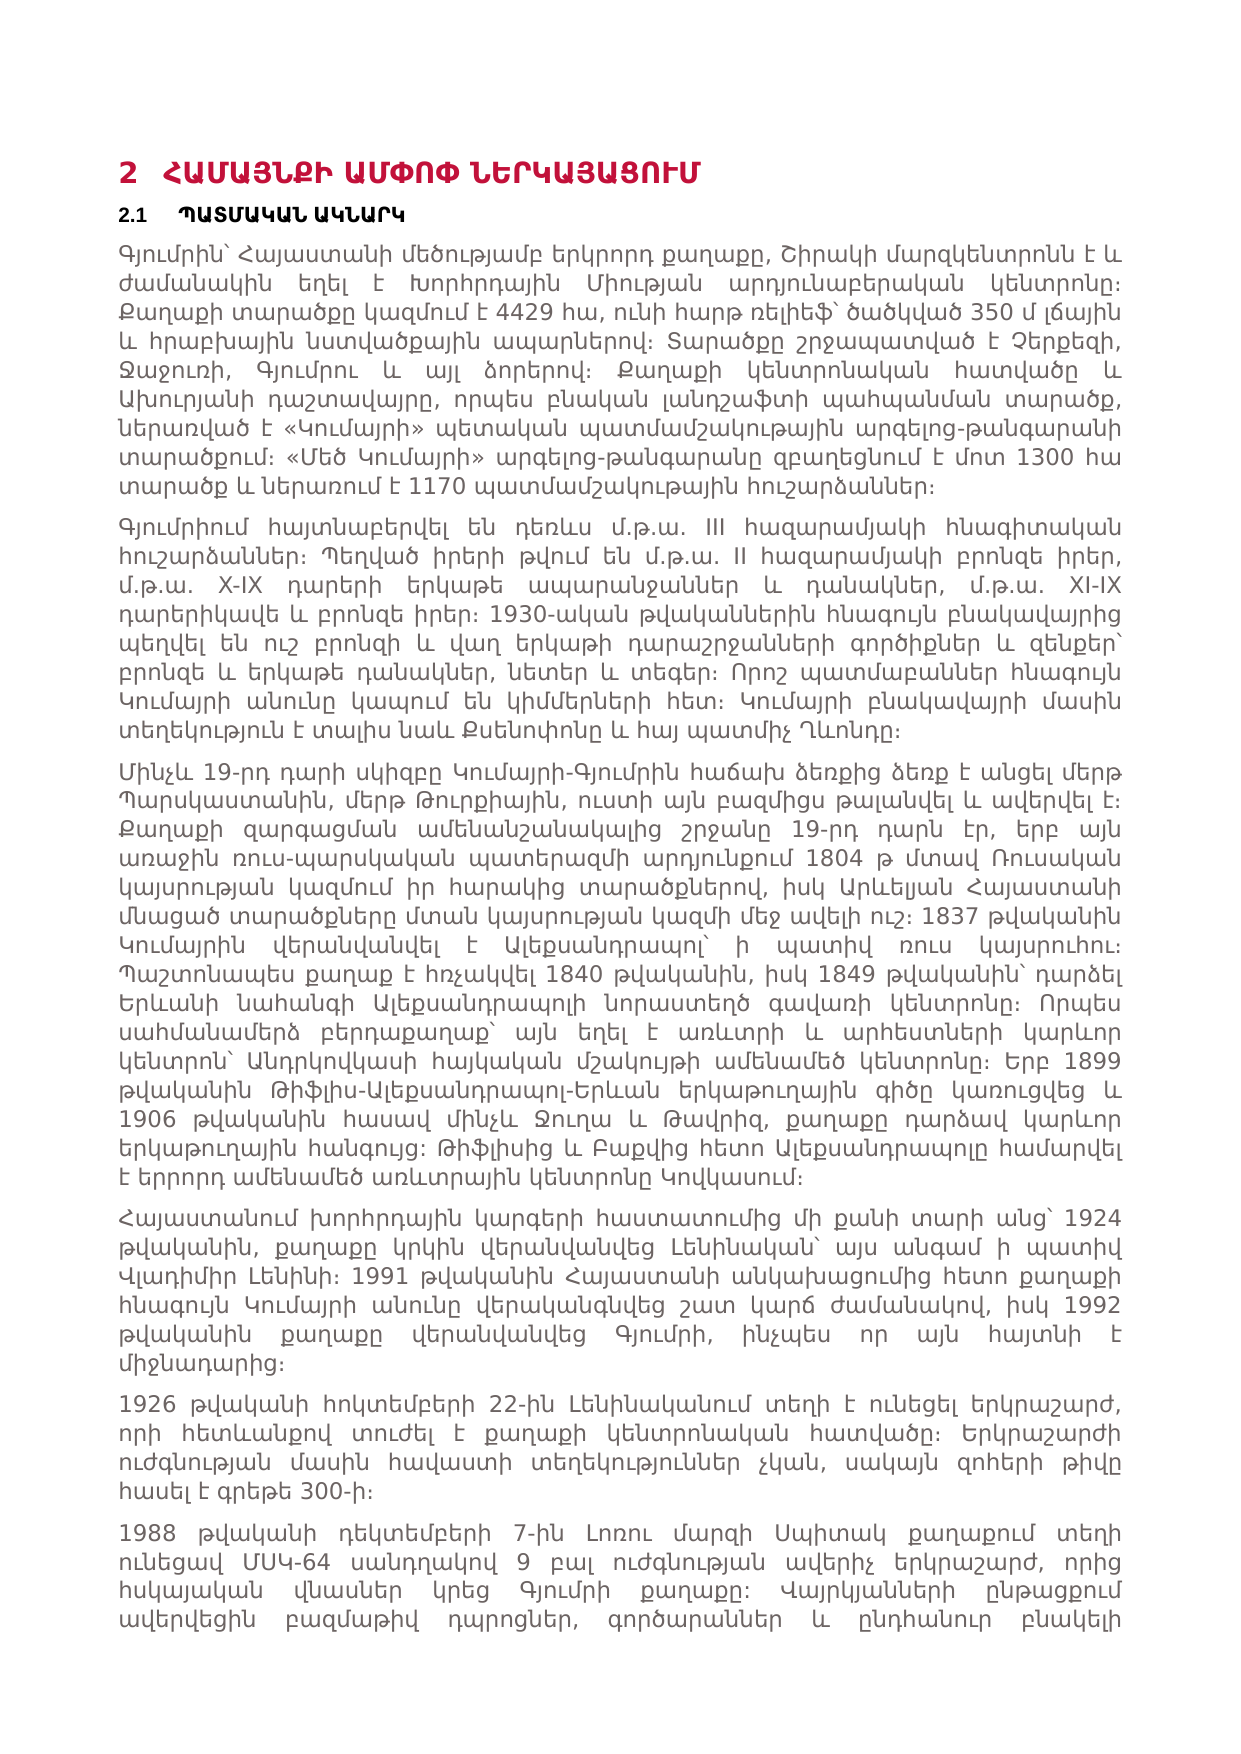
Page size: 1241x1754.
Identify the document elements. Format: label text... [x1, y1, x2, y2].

text 1926 թվականի հոկտեմբերի 22-ին Լենինականում տեղի է ունեցել երկրաշարժ, որի հետևանքով տուժել է քաղաքի կենտրոնական հատվածը։ Երկրաշարժի ուժգնության մասին հավաստի տեղեկություններ չկան, սակայն զոհերի թիվը հասել է գրեթե 300-ի։ [118, 1391, 1122, 1505]
subtitle ՊԱՏՄԱԿԱՆ ԱԿՆԱՐԿ [118, 202, 1122, 226]
subtitle ՀԱՄԱՅՆՔԻ ԱՄՓՈՓ ՆԵՐԿԱՅԱՑՈՒՄ [118, 156, 1122, 190]
text Մինչև 19-րդ դարի սկիզբը Կումայրի-Գյումրին հաճախ ձեռքից ձեռք է անցել մերթ Պարսկաստանին, մերթ Թուրքիային, ուստի այն բազմիցս թալանվել և ավերվել է։ Քաղաքի զարգացման ամենանշանակալից շրջանը 19-րդ դարն էր, երբ այն առաջին ռուս-պարսկական պատերազմի արդյունքում 1804 թ մտավ Ռուսական կայսրության կազմում իր հարակից տարածքներով, իսկ Արևելյան Հայաստանի մնացած տարածքները մտան կայսրության կազմի մեջ ավելի ուշ։ 1837 թվականին Կումայրին վերանվանվել է Ալեքսանդրապոլ՝ ի պատիվ ռուս կայսրուհու։ Պաշտոնապես քաղաք է հռչակվել 1840 թվականին, իսկ 1849 թվականին՝ դարձել Երևանի նահանգի Ալեքսանդրապոլի նորաստեղծ գավառի կենտրոնը։ Որպես սահմանամերձ բերդաքաղաք՝ այն եղել է առևտրի և արհեստների կարևոր կենտրոն՝ Անդրկովկասի հայկական մշակույթի ամենամեծ կենտրոնը։ Երբ 1899 թվականին Թիֆլիս-Ալեքսանդրապոլ-Երևան երկաթուղային գիծը կառուցվեց և 1906 թվականին հասավ մինչև Ջուղա և Թավրիզ, քաղաքը դարձավ կարևոր երկաթուղային հանգույց: Թիֆլիսից և Բաքվից հետո Ալեքսանդրապոլը համարվել է երրորդ ամենամեծ առևտրային կենտրոնը Կովկասում։ [118, 758, 1122, 1191]
text Հայաստանում խորհրդային կարգերի հաստատումից մի քանի տարի անց՝ 1924 թվականին, քաղաքը կրկին վերանվանվեց Լենինական՝ այս անգամ ի պատիվ Վլադիմիր Լենինի։ 1991 թվականին Հայաստանի անկախացումից հետո քաղաքի հնագույն Կումայրի անունը վերականգնվեց շատ կարճ ժամանակով, իսկ 1992 թվականին քաղաքը վերանվանվեց Գյումրի, ինչպես որ այն հայտնի է միջնադարից։ [118, 1205, 1122, 1377]
text Գյումրիում հայտնաբերվել են դեռևս մ.թ.ա. III հազարամյակի հնագիտական հուշարձաններ։ Պեղված իրերի թվում են մ.թ.ա. II հազարամյակի բրոնզե իրեր, մ.թ.ա. X-IX դարերի երկաթե ապարանջաններ և դանակներ, մ.թ.ա. XI-IX դարերիկավե և բրոնզե իրեր։ 1930-ական թվականներին հնագույն բնակավայրից պեղվել են ուշ բրոնզի և վաղ երկաթի դարաշրջանների գործիքներ և զենքեր՝ բրոնզե և երկաթե դանակներ, նետեր և տեգեր։ Որոշ պատմաբաններ հնագույն Կումայրի անունը կապում են կիմմերների հետ։ Կումայրի բնակավայրի մասին տեղեկություն է տալիս նաև Քսենոփոնը և հայ պատմիչ Ղևոնդը։ [118, 514, 1122, 744]
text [118, 1519, 1122, 1633]
text Գյումրին՝ Հայաստանի մեծությամբ երկրորդ քաղաքը, Շիրակի մարզկենտրոնն է և ժամանակին եղել է Խորհրդային Միության արդյունաբերական կենտրոնը։ Քաղաքի տարածքը կազմում է 4429 հա, ունի հարթ ռելիեֆ՝ ծածկված 350 մ լճային և հրաբխային նստվածքային ապարներով։ Տարածքը շրջապատված է Չերքեզի, Ջաջուռի, Գյումրու և այլ ձորերով։ Քաղաքի կենտրոնական հատվածը և Ախուրյանի դաշտավայրը, որպես բնական լանդշաֆտի պահպանման տարածք, ներառված է «Կումայրի» պետական պատմամշակութային արգելոց-թանգարանի տարածքում։ «Մեծ Կումայրի» արգելոց-թանգարանը զբաղեցնում է մոտ 1300 հա տարածք և ներառում է 1170 պատմամշակութային հուշարձաններ։ [118, 241, 1122, 500]
